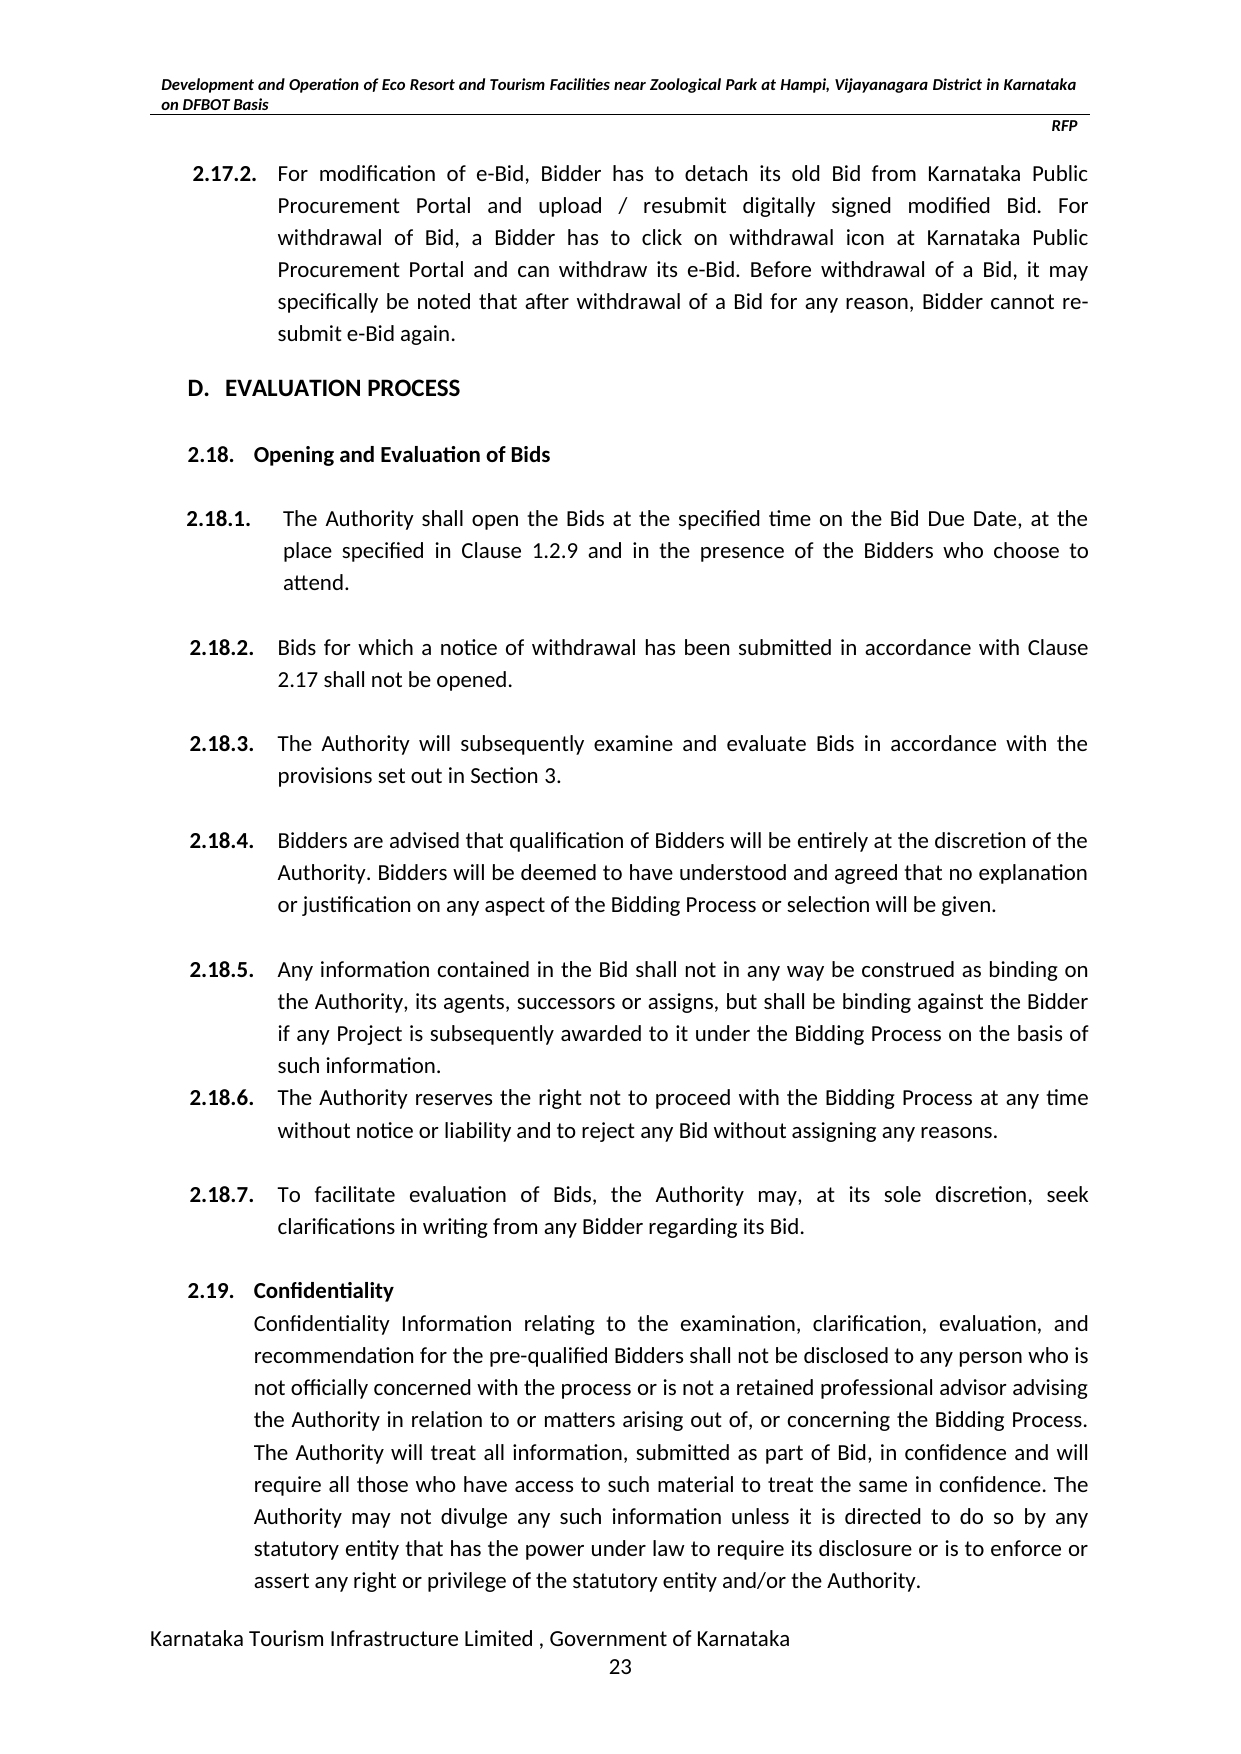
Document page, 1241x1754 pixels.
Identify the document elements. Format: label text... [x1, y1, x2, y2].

list The Authority shall open the Bids at the specified time on the Bid Due Date, at the place specified in Clause 1.2.9 and in the presence of the Bidders who choose to attend. [186, 504, 1090, 597]
list Bidders are advised that qualification of Bidders will be entirely at the discretion of the Authority. Bidders will be deemed to have understood and agreed that no explanation or justification on any aspect of the Bidding Process or selection will be given. [189, 826, 1090, 918]
list The Authority reserves the right not to proceed with the Bidding Process at any time without notice or liability and to reject any Bid without assigning any reasons. [189, 1083, 1090, 1144]
list Bids for which a notice of withdrawal has been submitted in accordance with Clause 2.17 shall not be opened. [189, 633, 1090, 693]
list Confidentiality Information relating to the examination, clarification, evaluation, and recommendation for the pre-qualified Bidders shall not be disclosed to any person who is not officially concerned with the process or is not a retained professional advisor advising the Authority in relation to or matters arising out of, or concerning the Bidding Process. The Authority will treat all information, submitted as part of Bid, in confidence and will require all those who have access to such material to treat the same in confidence. The Authority may not divulge any such information unless it is directed to do so by any statutory entity that has the power under law to require its disclosure or is to enforce or assert any right or privilege of the statutory entity and/or the Authority. [253, 1309, 1090, 1594]
list Confidentiality [187, 1277, 1090, 1305]
list Opening and Evaluation of Bids [187, 440, 1090, 468]
list The Authority will subsequently examine and evaluate Bids in accordance with the provisions set out in Section 3. [189, 729, 1090, 790]
subtitle EVALUATION PROCESS [187, 373, 1090, 403]
list Any information contained in the Bid shall not in any way be construed as binding on the Authority, its agents, successors or assigns, but shall be binding against the Bidder if any Project is subsequently awarded to it under the Bidding Process on the basis of such information. [189, 955, 1090, 1079]
list To facilitate evaluation of Bids, the Authority may, at its sole discretion, seek clarifications in writing from any Bidder regarding its Bid. [189, 1180, 1090, 1240]
list For modification of e-Bid, Bidder has to detach its old Bid from Karnataka Public Procurement Portal and upload / resubmit digitally signed modified Bid. For withdrawal of Bid, a Bidder has to click on withdrawal icon at Karnataka Public Procurement Portal and can withdraw its e-Bid. Before withdrawal of a Bid, it may specifically be noted that after withdrawal of a Bid for any reason, Bidder cannot re-submit e-Bid again. [192, 159, 1090, 348]
